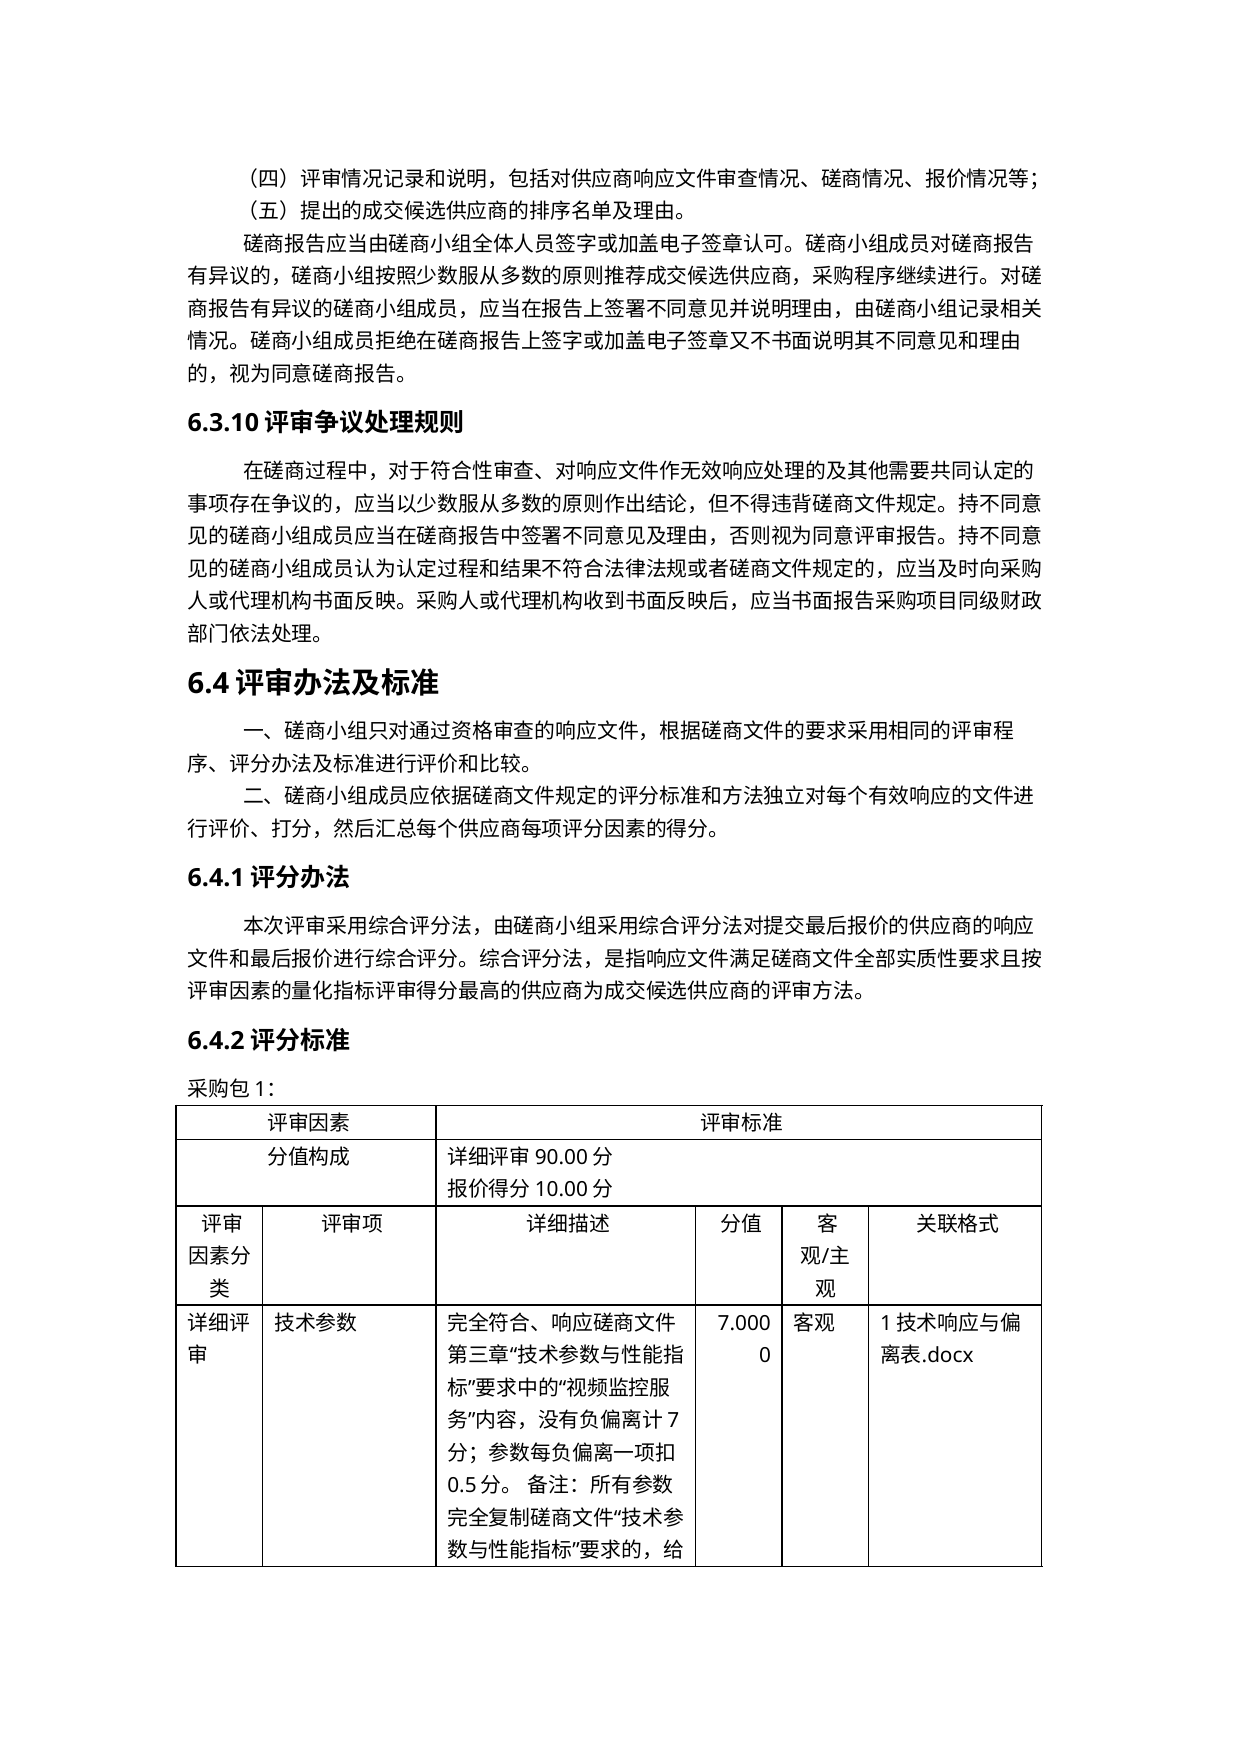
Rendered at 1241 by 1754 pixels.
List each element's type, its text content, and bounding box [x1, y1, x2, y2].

text 在磋商过程中，对于符合性审查、对响应文件作无效响应处理的及其他需要共同认定的事项存在争议的，应当以少数服从多数的原则作出结论，但不得违背磋商文件规定。持不同意见的磋商小组成员应当在磋商报告中签署不同意见及理由，否则视为同意评审报告。持不同意见的磋商小组成员认为认定过程和结果不符合法律法规或者磋商文件规定的，应当及时向采购人或代理机构书面反映。采购人或代理机构收到书面反映后，应当书面报告采购项目同级财政部门依法处理。 [187, 454, 1053, 649]
text 6.4评审办法及标准 [187, 649, 1053, 714]
table_cell 评审项 [263, 1207, 435, 1304]
text （五）提出的成交候选供应商的排序名单及理由。 [187, 194, 1053, 227]
table_cell 详细描述 [437, 1207, 695, 1304]
text 采购包1： [187, 1072, 1053, 1104]
table_cell 1技术响应与偏离表.docx [869, 1306, 1041, 1566]
table_cell 关联格式 [869, 1207, 1041, 1304]
table_header 评审因素 [177, 1106, 435, 1138]
table_cell 技术参数 [263, 1306, 435, 1566]
text 磋商报告应当由磋商小组全体人员签字或加盖电子签章认可。磋商小组成员对磋商报告有异议的，磋商小组按照少数服从多数的原则推荐成交候选供应商，采购程序继续进行。对磋商报告有异议的磋商小组成员，应当在报告上签署不同意见并说明理由，由磋商小组记录相关情况。磋商小组成员拒绝在磋商报告上签字或加盖电子签章又不书面说明其不同意见和理由的，视为同意磋商报告。 [187, 227, 1053, 389]
text 本次评审采用综合评分法，由磋商小组采用综合评分法对提交最后报价的供应商的响应文件和最后报价进行综合评分。综合评分法，是指响应文件满足磋商文件全部实质性要求且按评审因素的量化指标评审得分最高的供应商为成交候选供应商的评审方法。 [187, 909, 1053, 1007]
table_header 评审标准 [437, 1106, 1041, 1138]
table_cell 7.0000 [696, 1306, 781, 1566]
text 6.3.10评审争议处理规则 [187, 389, 1053, 454]
table_cell 评审因素分类 [177, 1207, 262, 1304]
text 一、磋商小组只对通过资格审查的响应文件，根据磋商文件的要求采用相同的评审程序、评分办法及标准进行评价和比较。 [187, 714, 1053, 779]
table_cell 分值 [696, 1207, 781, 1304]
text （四）评审情况记录和说明，包括对供应商响应文件审查情况、磋商情况、报价情况等； [187, 162, 1053, 194]
table_cell 客观 [783, 1306, 868, 1566]
text 6.4.2评分标准 [187, 1007, 1053, 1072]
text 二、磋商小组成员应依据磋商文件规定的评分标准和方法独立对每个有效响应的文件进行评价、打分，然后汇总每个供应商每项评分因素的得分。 [187, 779, 1053, 844]
table_cell 详细评审90.00分 报价得分10.00分 [437, 1140, 1041, 1205]
table_cell 分值构成 [177, 1140, 435, 1205]
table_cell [437, 1306, 695, 1566]
table_cell 详细评审 [177, 1306, 262, 1566]
text 6.4.1评分办法 [187, 844, 1053, 909]
table_cell 客观/主观 [783, 1207, 868, 1304]
